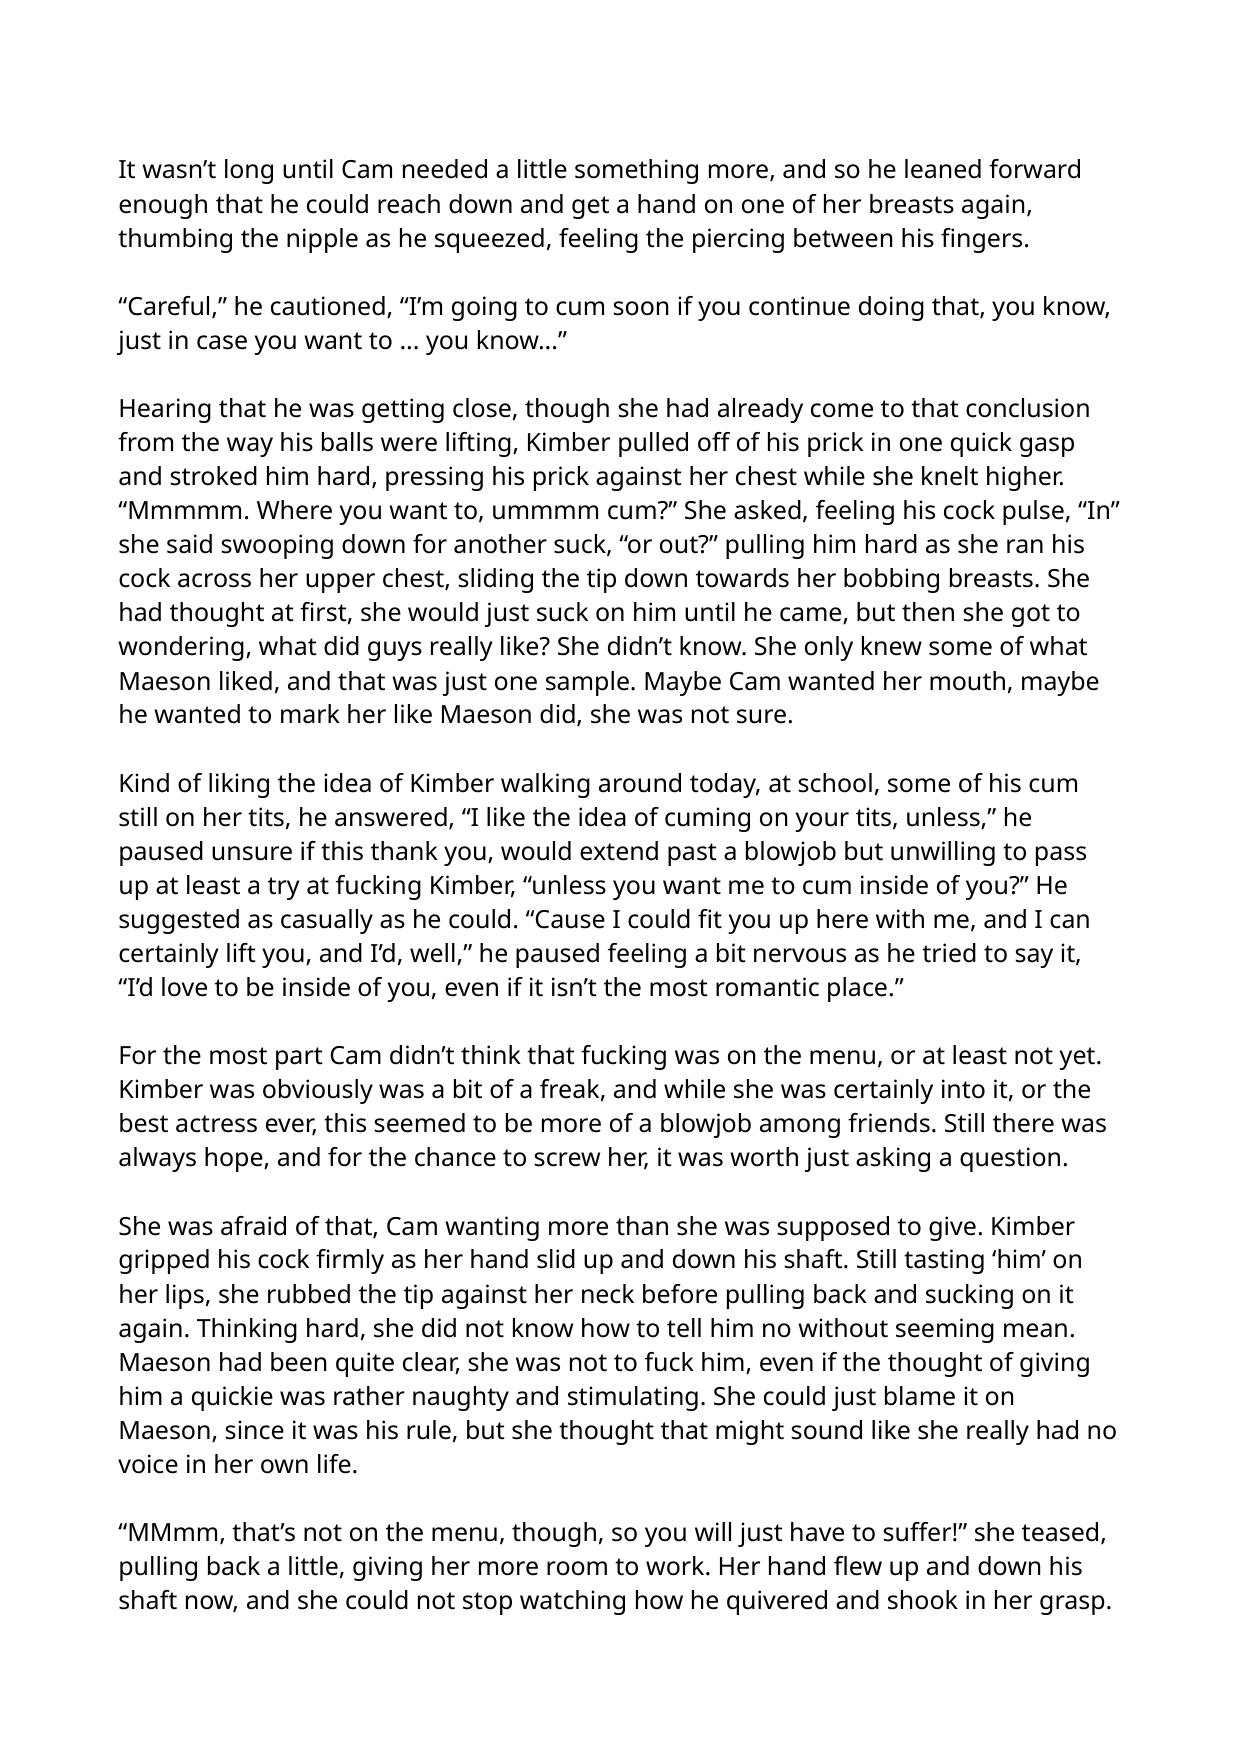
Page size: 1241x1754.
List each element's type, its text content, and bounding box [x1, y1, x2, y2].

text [118, 1515, 1122, 1617]
text It wasn’t long until Cam needed a little something more, and so he leaned forward enough that he could reach down and get a hand on one of her breasts again, thumbing the nipple as he squeezed, feeling the piercing between his fingers. [118, 152, 1122, 254]
text “Careful,” he cautioned, “I’m going to cum soon if you continue doing that, you know, just in case you want to ... you know...” [118, 288, 1122, 357]
text For the most part Cam didn’t think that fucking was on the menu, or at least not yet. Kimber was obviously was a bit of a freak, and while she was certainly into it, or the best actress ever, this seemed to be more of a blowjob among friends. Still there was always hope, and for the chance to screw her, it was worth just asking a question. [118, 1038, 1122, 1174]
text Hearing that he was getting close, though she had already come to that conclusion from the way his balls were lifting, Kimber pulled off of his prick in one quick gasp and stroked him hard, pressing his prick against her chest while she knelt higher. “Mmmmm. Where you want to, ummmm cum?” She asked, feeling his cock pulse, “In” she said swooping down for another suck, “or out?” pulling him hard as she ran his cock across her upper chest, sliding the tip down towards her bobbing breasts. She had thought at first, she would just suck on him until he came, but then she got to wondering, what did guys really like? She didn’t know. She only knew some of what Maeson liked, and that was just one sample. Maybe Cam wanted her mouth, maybe he wanted to mark her like Maeson did, she was not sure. [118, 391, 1122, 731]
text She was afraid of that, Cam wanting more than she was supposed to give. Kimber gripped his cock firmly as her hand slid up and down his shaft. Still tasting ‘him’ on her lips, she rubbed the tip against her neck before pulling back and sucking on it again. Thinking hard, she did not know how to tell him no without seeming mean. Maeson had been quite clear, she was not to fuck him, even if the thought of giving him a quickie was rather naughty and stimulating. She could just blame it on Maeson, since it was his rule, but she thought that might sound like she really had no voice in her own life. [118, 1208, 1122, 1481]
text Kind of liking the idea of Kimber walking around today, at school, some of his cum still on her tits, he answered, “I like the idea of cuming on your tits, unless,” he paused unsure if this thank you, would extend past a blowjob but unwilling to pass up at least a try at fucking Kimber, “unless you want me to cum inside of you?” He suggested as casually as he could. “Cause I could fit you up here with me, and I can certainly lift you, and I’d, well,” he paused feeling a bit nervous as he tried to say it, “I’d love to be inside of you, even if it isn’t the most romantic place.” [118, 765, 1122, 1004]
